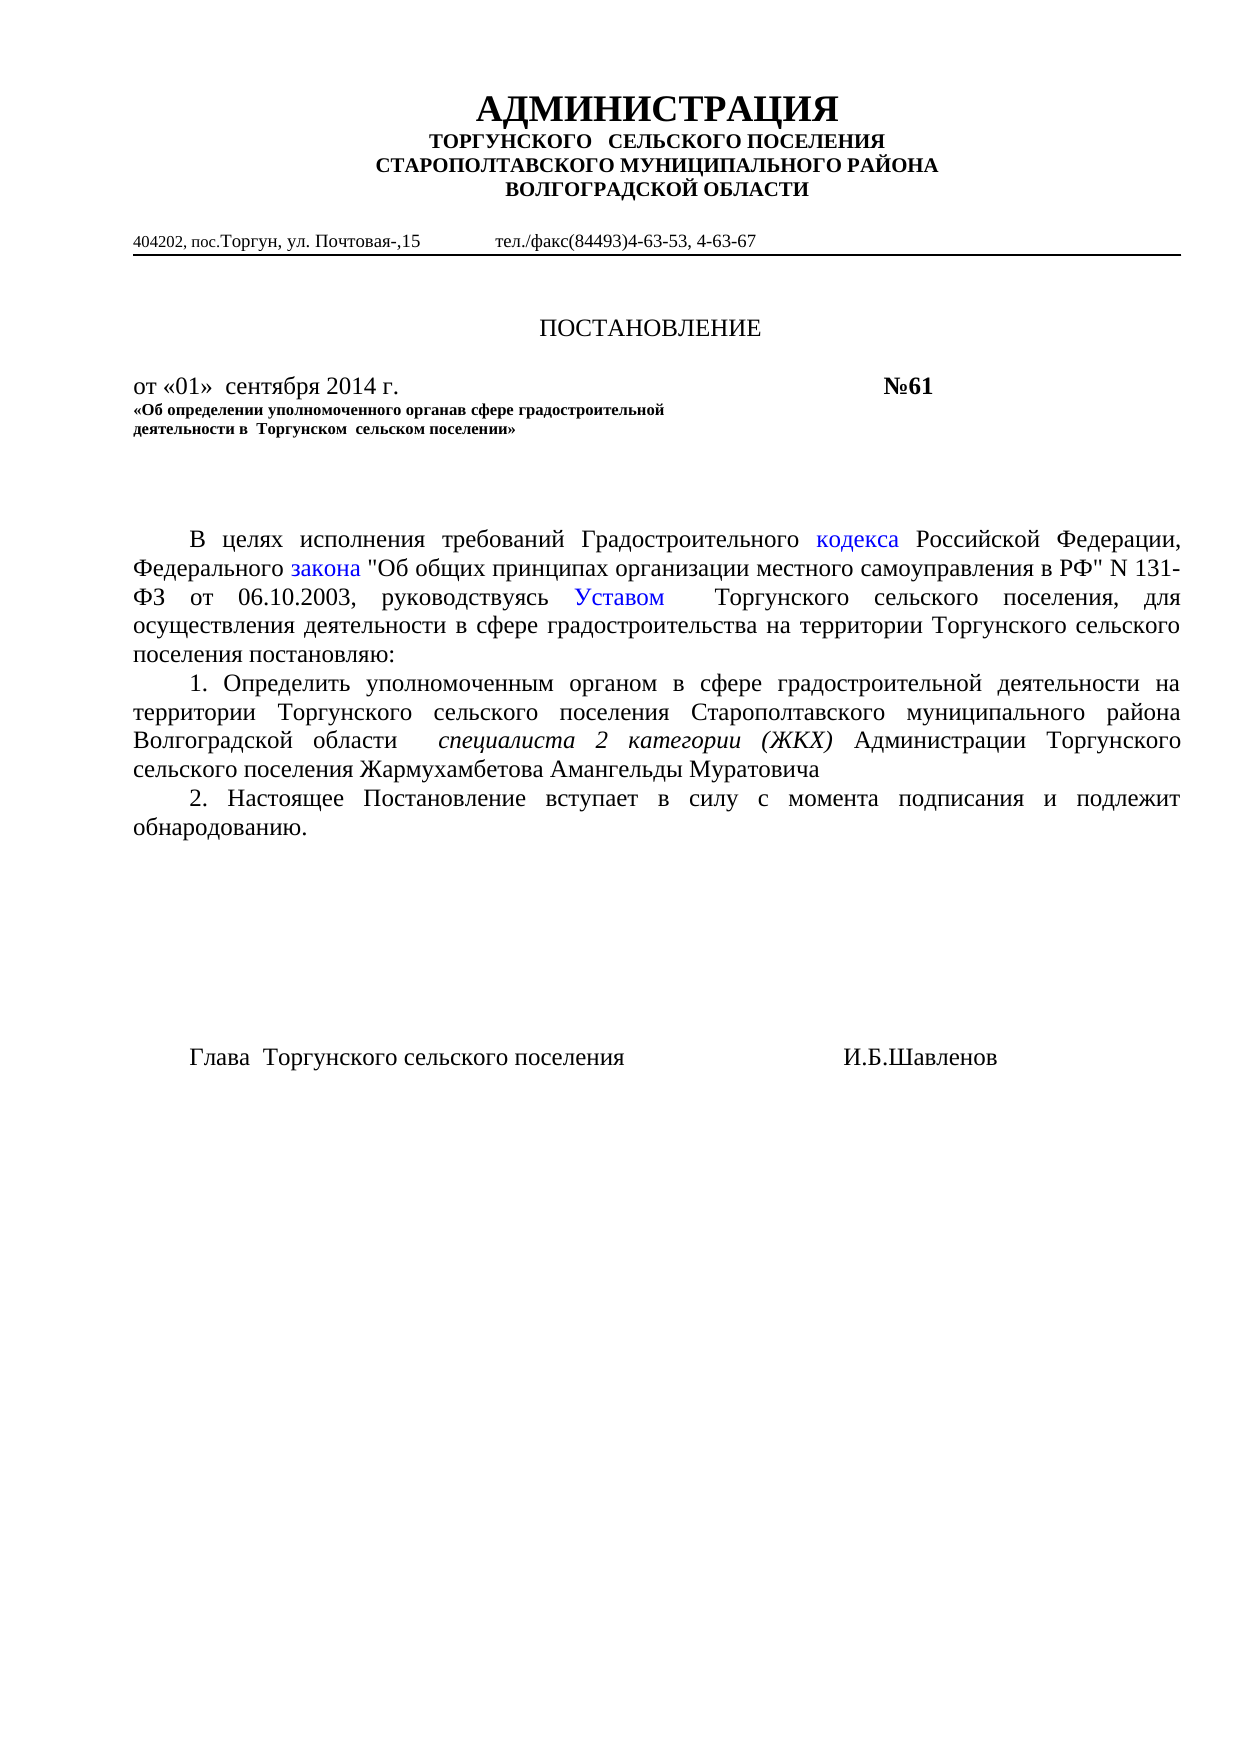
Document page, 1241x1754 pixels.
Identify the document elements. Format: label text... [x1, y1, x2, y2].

text 2. Настоящее Постановление вступает в силу с момента подписания и подлежит обнародованию. [133, 783, 1181, 840]
table_header №61 [665, 371, 1152, 438]
text АДМИНИСТРАЦИЯ [133, 86, 1181, 129]
text 1. Определить уполномоченным органом в сфере градостроительной деятельности на территории Торгунского сельского поселения Старополтавского муниципального района Волгоградской области специалиста 2 категории (ЖКХ) Администрации Торгунского сельского поселения Жармухамбетова Амангельды Муратовича [133, 668, 1181, 783]
text ПОСТАНОВЛЕНИЕ [133, 313, 1181, 342]
text ВОЛГОГРАДСКОЙ ОБЛАСТИ [133, 177, 1181, 201]
text Глава Торгунского сельского поселения И.Б.Шавленов [133, 1042, 1181, 1070]
text ТОРГУНСКОГО СЕЛЬСКОГО ПОСЕЛЕНИЯ [133, 129, 1181, 153]
text 404202, пос.Торгун, ул. Почтовая-,15 тел./факс(84493)4-63-53, 4-63-67 [133, 230, 1181, 254]
table_header от «01» сентября 2014 г. «Об определении уполномоченного органав сфере градостроительной деятельности в Торгунском сельском поселении» [133, 371, 665, 438]
text В целях исполнения требований Градостроительного кодекса Российской Федерации, Федерального закона "Об общих принципах организации местного самоуправления в РФ" N 131-ФЗ от 06.10.2003, руководствуясь Уставом Торгунского сельского поселения, для осуществления деятельности в сфере градостроительства на территории Торгунского сельского поселения постановляю: [133, 524, 1181, 668]
text СТАРОПОЛТАВСКОГО МУНИЦИПАЛЬНОГО РАЙОНА [133, 153, 1181, 177]
